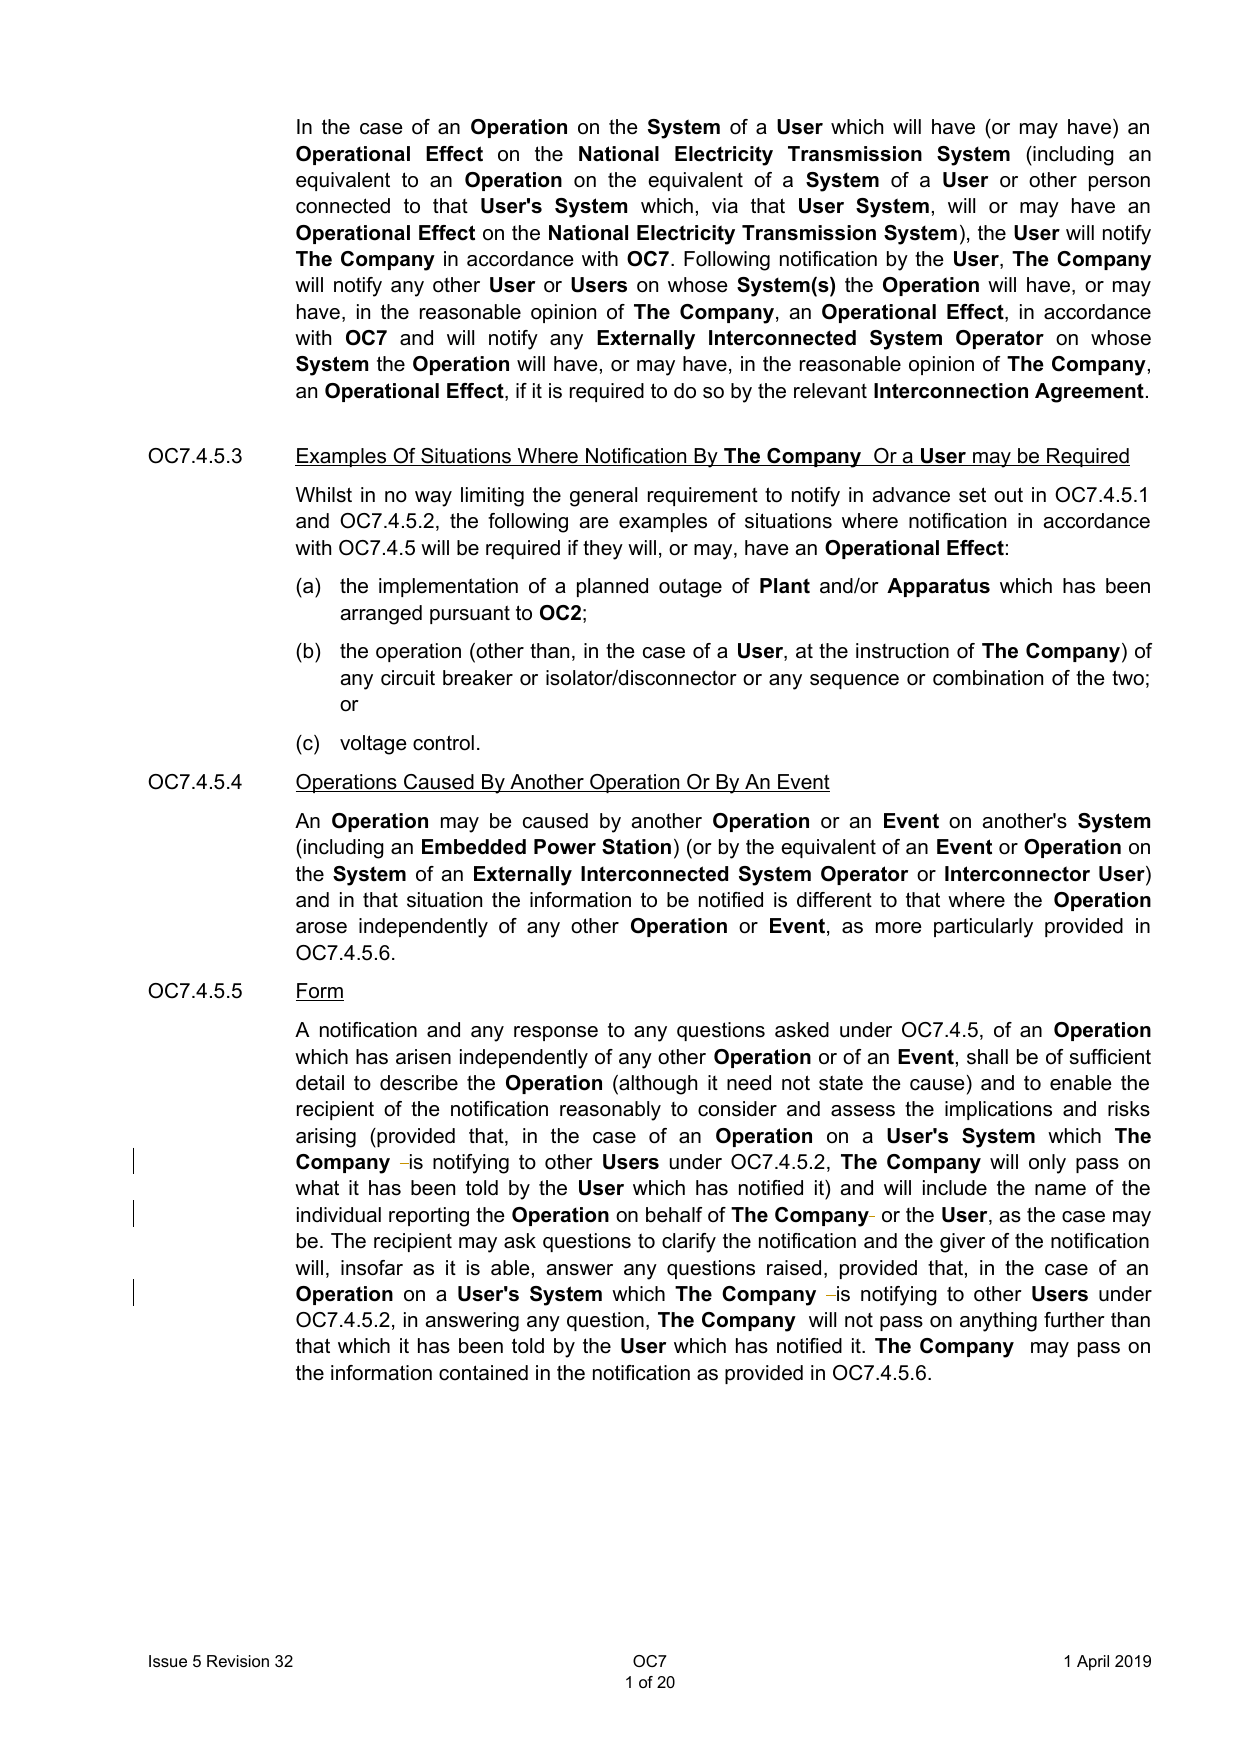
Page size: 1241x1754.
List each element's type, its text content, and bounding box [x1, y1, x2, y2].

text OC7.4.5.3 Examples Of Situations Where Notification By The Company Or a User may be Required [148, 444, 1152, 468]
text (a) the implementation of a planned outage of Plant and/or Apparatus which has been arranged pursuant to OC2; [295, 574, 1152, 624]
text A notification and any response to any questions asked under OC7.4.5, of an Operation which has arisen independently of any other Operation or of an Event, shall be of sufficient detail to describe the Operation (although it need not state the cause) and to enable the recipient of the notification reasonably to consider and assess the implications and risks arising (provided that, in the case of an Operation on a User's System which The Company is notifying to other Users under OC7.4.5.2, The Company will only pass on what it has been told by the User which has notified it) and will include the name of the individual reporting the Operation on behalf of The Company or the User, as the case may be. The recipient may ask questions to clarify the notification and the giver of the notification will, insofar as it is able, answer any questions raised, provided that, in the case of an Operation on a User's System which The Company is notifying to other Users under OC7.4.5.2, in answering any question, The Company will not pass on anything further than that which it has been told by the User which has notified it. The Company may pass on the information contained in the notification as provided in OC7.4.5.6. [148, 1018, 1152, 1385]
text Whilst in no way limiting the general requirement to notify in advance set out in OC7.4.5.1 and OC7.4.5.2, the following are examples of situations where notification in accordance with OC7.4.5 will be required if they will, or may, have an Operational Effect: [148, 483, 1152, 559]
text In the case of an Operation on the System of a User which will have (or may have) an Operational Effect on the National Electricity Transmission System (including an equivalent to an Operation on the equivalent of a System of a User or other person connected to that Users System which, via that User System, will or may have an Operational Effect on the National Electricity Transmission System), the User will notify The Company in accordance with OC7. Following notification by the User, The Company will notify any other User or Users on whose System(s) the Operation will have, or may have, in the reasonable opinion of The Company, an Operational Effect, in accordance with OC7 and will notify any Externally Interconnected System Operator on whose System the Operation will have, or may have, in the reasonable opinion of The Company, an Operational Effect, if it is required to do so by the relevant Interconnection Agreement. [148, 115, 1152, 402]
text (b) the operation (other than, in the case of a User, at the instruction of The Company) of any circuit breaker or isolator/disconnector or any sequence or combination of the two; or [295, 639, 1152, 716]
text An Operation may be caused by another Operation or an Event on another's System (including an Embedded Power Station) (or by the equivalent of an Event or Operation on the System of an Externally Interconnected System Operator or Interconnector User) and in that situation the information to be notified is different to that where the Operation arose independently of any other Operation or Event, as more particularly provided in OC7.4.5.6. [148, 809, 1152, 964]
text OC7.4.5.5 Form [148, 979, 1152, 1003]
text OC7.4.5.4 Operations Caused By Another Operation Or By An Event [148, 770, 1152, 794]
text (c) voltage control. [295, 731, 1152, 755]
